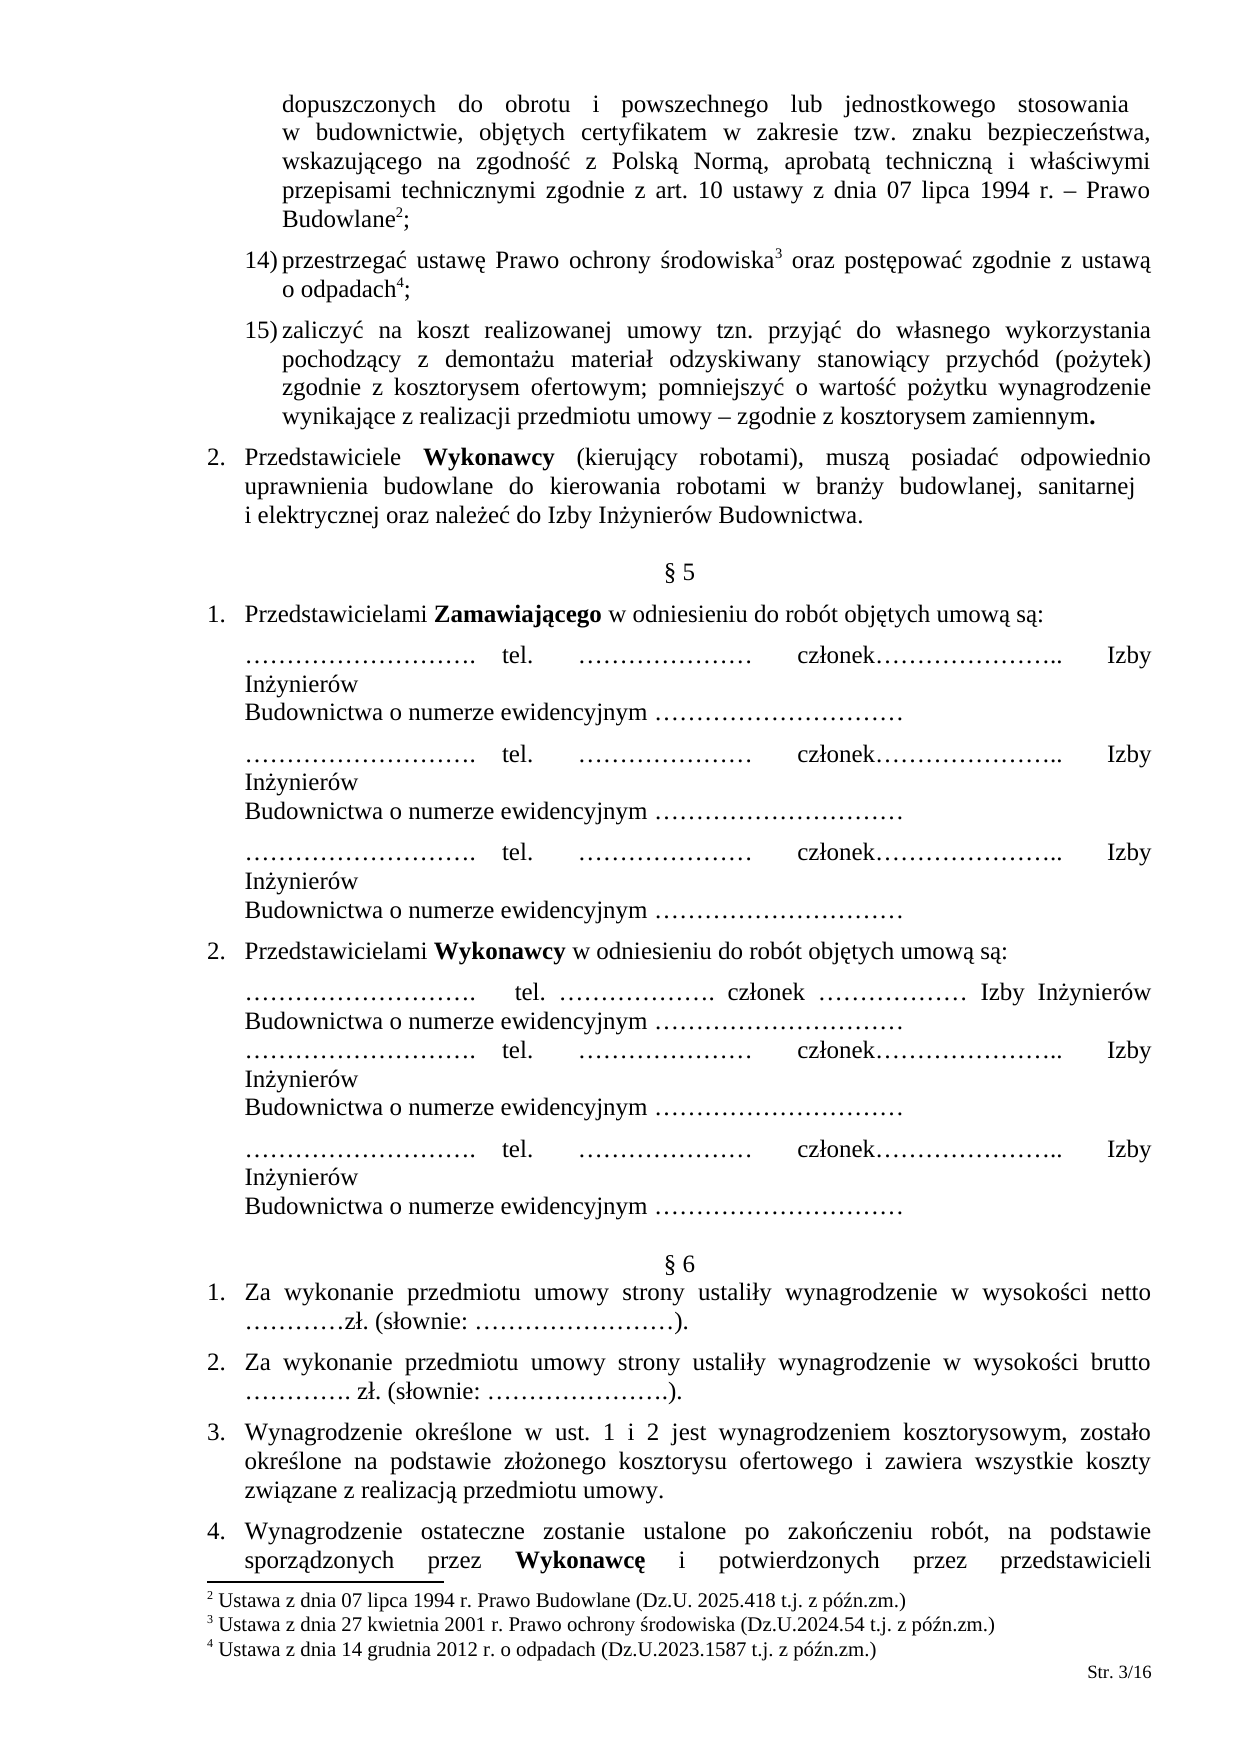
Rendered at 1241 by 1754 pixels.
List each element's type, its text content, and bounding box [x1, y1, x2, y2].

text Budownictwa o numerze ewidencyjnym ………………………… [244, 895, 1152, 924]
list Za wykonanie przedmiotu umowy strony ustaliły wynagrodzenie w wysokości brutto …………. zł. (słownie: ………………….). [207, 1347, 1152, 1405]
text ………………………. tel. ………………… członek………………….. Izby Inżynierów [244, 739, 1152, 796]
list Przedstawicielami Zamawiającego w odniesieniu do robót objętych umową są: [207, 599, 1152, 627]
text Budownictwa o numerze ewidencyjnym ………………………… [244, 1191, 1152, 1220]
text ………………………. tel. ………………… członek………………….. Izby Inżynierów [244, 1134, 1152, 1191]
text 5 [207, 557, 1152, 586]
list Za wykonanie przedmiotu umowy strony ustaliły wynagrodzenie w wysokości netto …………zł. (słownie: ……………………). [207, 1277, 1152, 1335]
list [207, 1516, 1152, 1574]
list przestrzegać ustawę Prawo ochrony środowiska oraz postępować zgodnie z ustawą o odpadach; [244, 245, 1152, 302]
text Budownictwa o numerze ewidencyjnym ………………………… [244, 1092, 1152, 1121]
text ………………………. tel. ………………… członek………………….. Izby Inżynierów [244, 1035, 1152, 1092]
list zaliczyć na koszt realizowanej umowy tzn. przyjąć do własnego wykorzystania pochodzący z demontażu materiał odzyskiwany stanowiący przychód (pożytek) zgodnie z kosztorysem ofertowym; pomniejszyć o wartość pożytku wynagrodzenie wynikające z realizacji przedmiotu umowy – zgodnie z kosztorysem zamiennym. [244, 315, 1152, 430]
list Przedstawiciele Wykonawcy (kierujący robotami), muszą posiadać odpowiednio uprawnienia budowlane do kierowania robotami w branży budowlanej, sanitarnej i elektrycznej oraz należeć do Izby Inżynierów Budownictwa. [207, 442, 1152, 529]
list Wynagrodzenie określone w ust. 1 i 2 jest wynagrodzeniem kosztorysowym, zostało określone na podstawie złożonego kosztorysu ofertowego i zawiera wszystkie koszty związane z realizacją przedmiotu umowy. [207, 1417, 1152, 1504]
list Przedstawicielami Wykonawcy w odniesieniu do robót objętych umową są: [207, 936, 1152, 965]
text 6 [207, 1249, 1152, 1277]
text Budownictwa o numerze ewidencyjnym ………………………… [244, 796, 1152, 825]
text Budownictwa o numerze ewidencyjnym ………………………… [244, 697, 1152, 726]
text ………………………. tel. ………………… członek………………….. Izby Inżynierów [244, 640, 1152, 697]
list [244, 89, 1152, 232]
text ………………………. tel. ………………… członek………………….. Izby Inżynierów [244, 837, 1152, 895]
text ………………………. tel. ………………. członek ……………… Izby Inżynierów Budownictwa o numerze ewidencyjnym ………………………… [244, 977, 1152, 1035]
